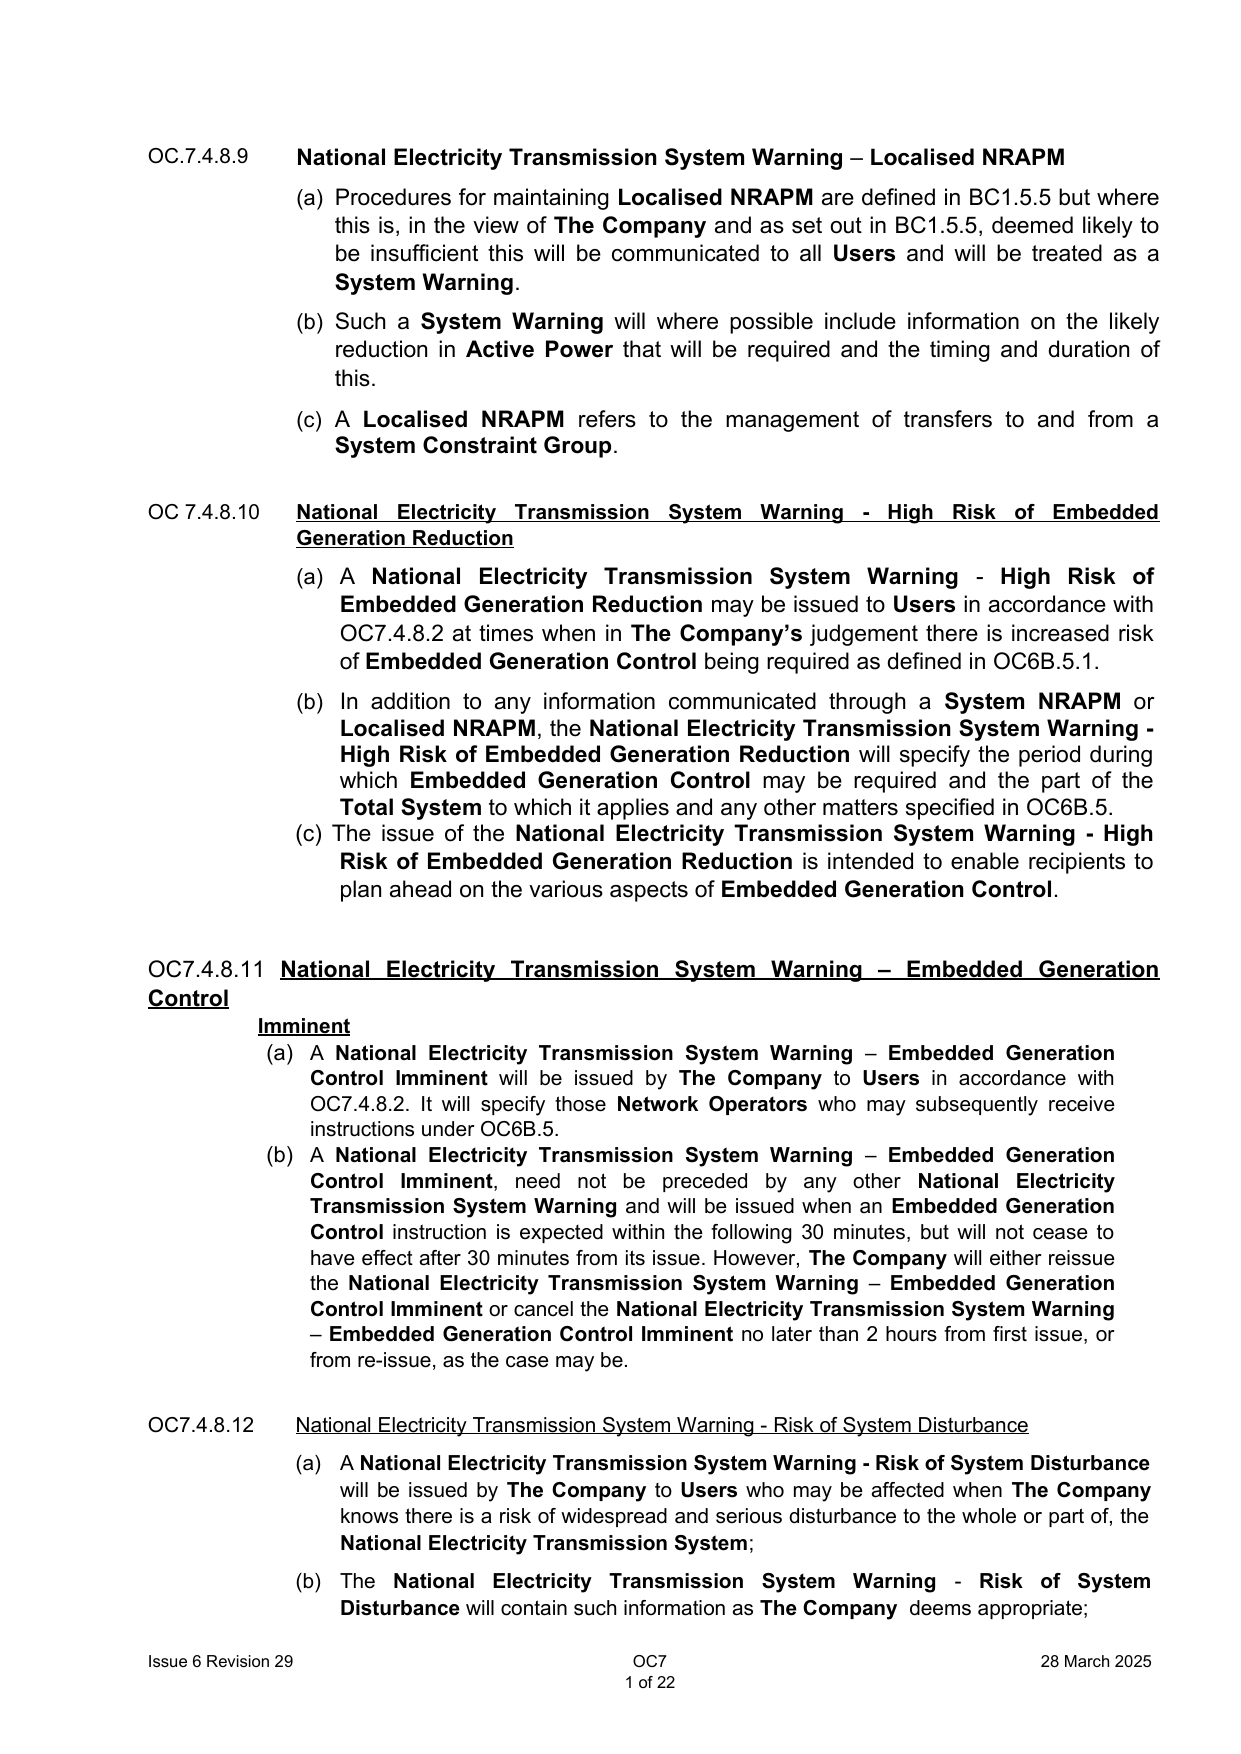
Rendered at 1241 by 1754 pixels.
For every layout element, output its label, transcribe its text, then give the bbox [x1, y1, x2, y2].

table_cell OC 7.4.8.10 [148, 500, 296, 820]
table_cell (c) The issue of the National Electricity Transmission System Warning - High Risk of Embedded Generation Reduction is intended to enable recipients to plan ahead on the various aspects of Embedded Generation Control. OC7.4.8.11 National Electricity Transmission System Warning – Embedded Generation Control [148, 820, 1160, 1013]
table_cell OC.7.4.8.9 [148, 144, 296, 500]
text (a) A National Electricity Transmission System Warning - Risk of System Disturbance will be issued by The Company to Users who may be affected when The Company knows there is a risk of widespread and serious disturbance to the whole or part of, the National Electricity Transmission System; [295, 1451, 1152, 1554]
table_cell National Electricity Transmission System Warning – Localised NRAPM Procedures for maintaining Localised NRAPM are defined in BC1.5.5 but where this is, in the view of The Company and as set out in BC1.5.5, deemed likely to be insufficient this will be communicated to all Users and will be treated as a System Warning. Such a System Warning will where possible include information on the likely reduction in Active Power that will be required and the timing and duration of this. A Localised NRAPM refers to the management of transfers to and from a System Constraint Group. [296, 144, 1160, 500]
list A National Electricity Transmission System Warning – Embedded Generation Control Imminent, need not be preceded by any other National Electricity Transmission System Warning and will be issued when an Embedded Generation Control instruction is expected within the following 30 minutes, but will not cease to have effect after 30 minutes from its issue. However, The Company will either reissue the National Electricity Transmission System Warning – Embedded Generation Control Imminent or cancel the National Electricity Transmission System Warning – Embedded Generation Control Imminent no later than 2 hours from first issue, or from re-issue, as the case may be. [266, 1142, 1115, 1372]
text (b) The National Electricity Transmission System Warning - Risk of System Disturbance will contain such information as The Company deems appropriate; [295, 1569, 1152, 1619]
table_cell National Electricity Transmission System Warning - High Risk of Embedded Generation Reduction A National Electricity Transmission System Warning - High Risk of Embedded Generation Reduction may be issued to Users in accordance with OC7.4.8.2 at times when in The Company’s judgement there is increased risk of Embedded Generation Control being required as defined in OC6B.5.1. In addition to any information communicated through a System NRAPM or Localised NRAPM, the National Electricity Transmission System Warning - High Risk of Embedded Generation Reduction will specify the period during which Embedded Generation Control may be required and the part of the Total System to which it applies and any other matters specified in OC6B.5. [296, 522, 1160, 820]
text OC7.4.8.12 National Electricity Transmission System Warning - Risk of System Disturbance [148, 1412, 1152, 1436]
subtitle Imminent [148, 1013, 1152, 1037]
list A National Electricity Transmission System Warning – Embedded Generation Control Imminent will be issued by The Company to Users in accordance with OC7.4.8.2. It will specify those Network Operators who may subsequently receive instructions under OC6B.5. [266, 1040, 1115, 1140]
